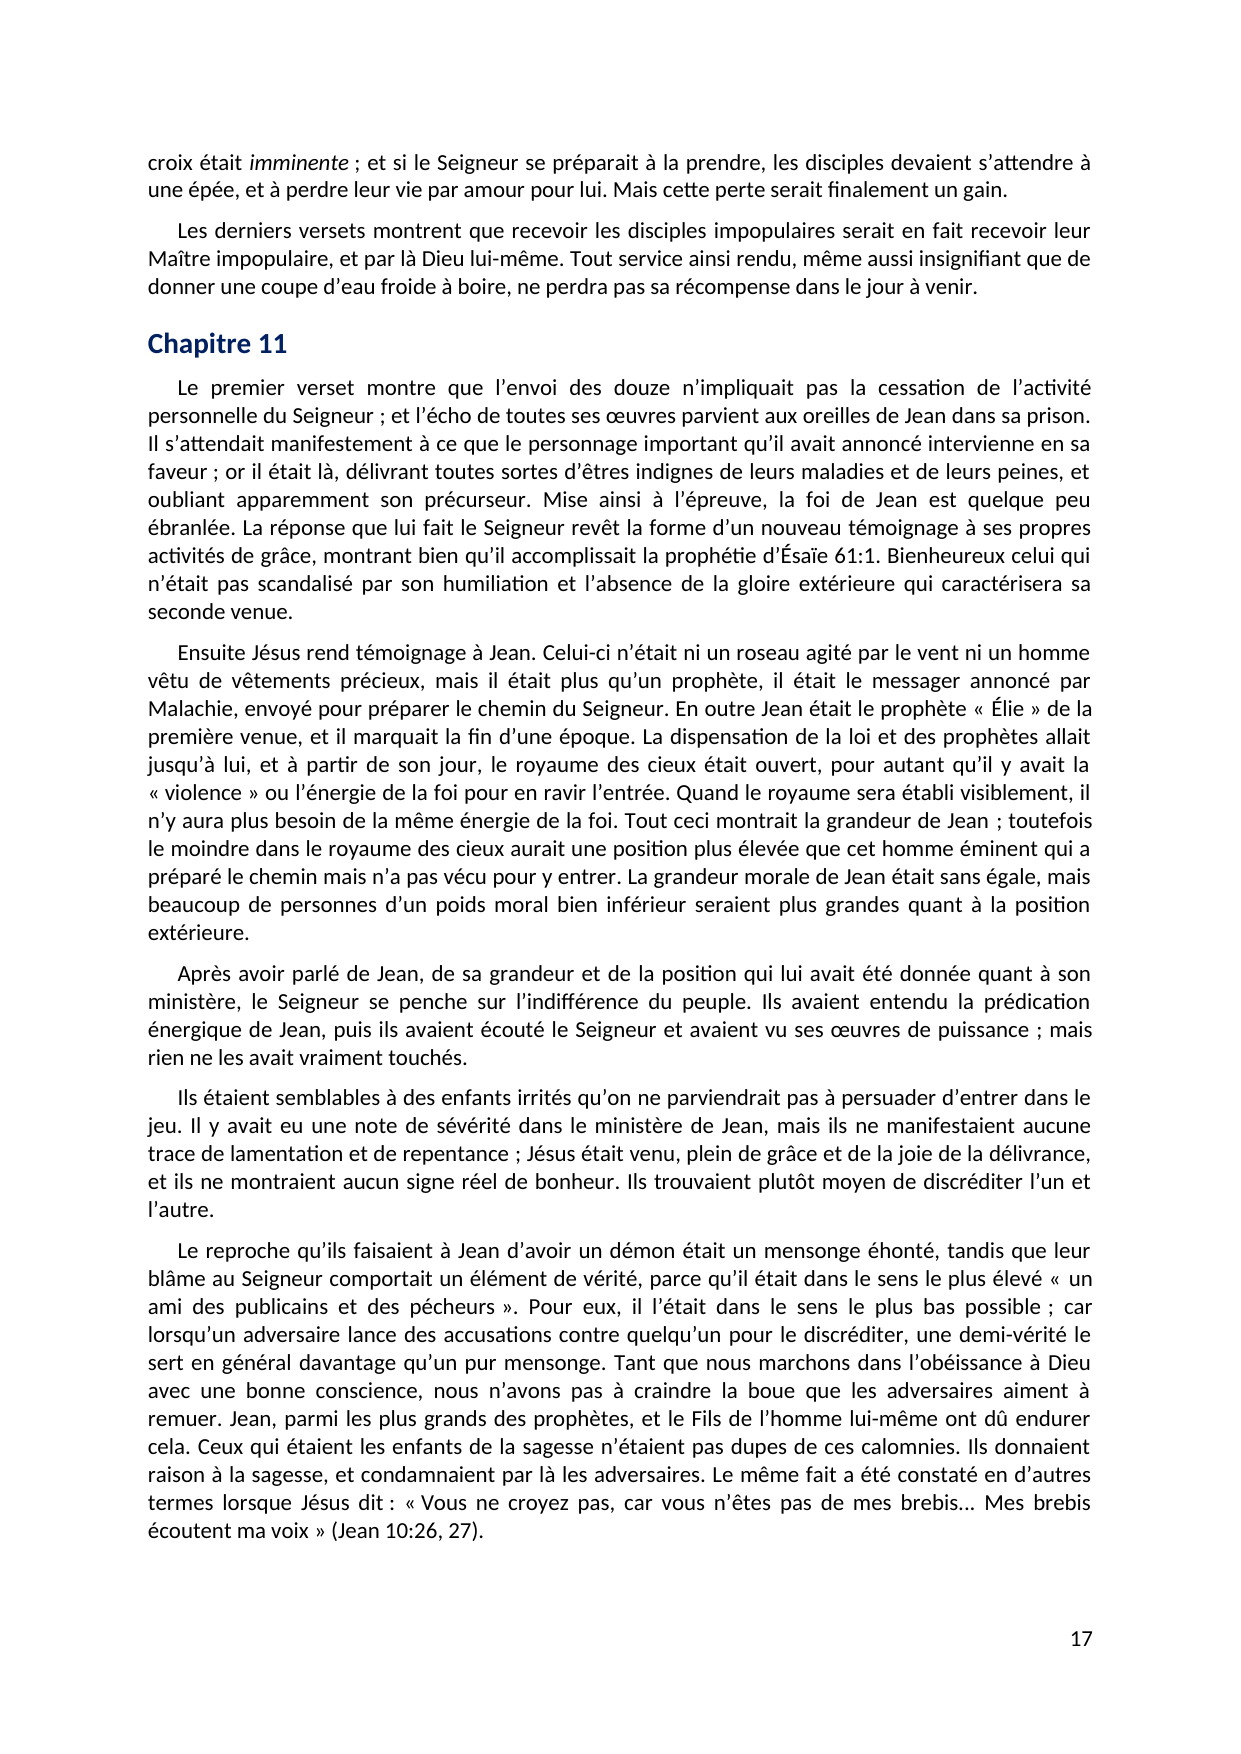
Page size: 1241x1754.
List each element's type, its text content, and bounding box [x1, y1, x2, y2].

text Après avoir parlé de Jean, de sa grandeur et de la position qui lui avait été donnée quant à son ministère, le Seigneur se penche sur l’indifférence du peuple. Ils avaient entendu la prédication énergique de Jean, puis ils avaient écouté le Seigneur et avaient vu ses œuvres de puissance ; mais rien ne les avait vraiment touchés. [148, 959, 1093, 1071]
text Ils étaient semblables à des enfants irrités qu’on ne parviendrait pas à persuader d’entrer dans le jeu. Il y avait eu une note de sévérité dans le ministère de Jean, mais ils ne manifestaient aucune trace de lamentation et de repentance ; Jésus était venu, plein de grâce et de la joie de la délivrance, et ils ne montraient aucun signe réel de bonheur. Ils trouvaient plutôt moyen de discréditer l’un et l’autre. [148, 1083, 1093, 1223]
text Le reproche qu’ils faisaient à Jean d’avoir un démon était un mensonge éhonté, tandis que leur blâme au Seigneur comportait un élément de vérité, parce qu’il était dans le sens le plus élevé « un ami des publicains et des pécheurs ». Pour eux, il l’était dans le sens le plus bas possible ; car lorsqu’un adversaire lance des accusations contre quelqu’un pour le discréditer, une demi-vérité le sert en général davantage qu’un pur mensonge. Tant que nous marchons dans l’obéissance à Dieu avec une bonne conscience, nous n’avons pas à craindre la boue que les adversaires aiment à remuer. Jean, parmi les plus grands des prophètes, et le Fils de l’homme lui-même ont dû endurer cela. Ceux qui étaient les enfants de la sagesse n’étaient pas dupes de ces calomnies. Ils donnaient raison à la sagesse, et condamnaient par là les adversaires. Le même fait a été constaté en d’autres termes lorsque Jésus dit : « Vous ne croyez pas, car vous n’êtes pas de mes brebis... Mes brebis écoutent ma voix » (Jean 10:26, 27). [148, 1236, 1093, 1544]
subtitle Chapitre 11 [148, 325, 1093, 361]
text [148, 148, 1093, 204]
text Le premier verset montre que l’envoi des douze n’impliquait pas la cessation de l’activité personnelle du Seigneur ; et l’écho de toutes ses œuvres parvient aux oreilles de Jean dans sa prison. Il s’attendait manifestement à ce que le personnage important qu’il avait annoncé intervienne en sa faveur ; or il était là, délivrant toutes sortes d’êtres indignes de leurs maladies et de leurs peines, et oubliant apparemment son précurseur. Mise ainsi à l’épreuve, la foi de Jean est quelque peu ébranlée. La réponse que lui fait le Seigneur revêt la forme d’un nouveau témoignage à ses propres activités de grâce, montrant bien qu’il accomplissait la prophétie d’Ésaïe 61:1. Bienheureux celui qui n’était pas scandalisé par son humiliation et l’absence de la gloire extérieure qui caractérisera sa seconde venue. [148, 373, 1093, 626]
text Les derniers versets montrent que recevoir les disciples impopulaires serait en fait recevoir leur Maître impopulaire, et par là Dieu lui-même. Tout service ainsi rendu, même aussi insignifiant que de donner une coupe d’eau froide à boire, ne perdra pas sa récompense dans le jour à venir. [148, 216, 1093, 300]
text Ensuite Jésus rend témoignage à Jean. Celui-ci n’était ni un roseau agité par le vent ni un homme vêtu de vêtements précieux, mais il était plus qu’un prophète, il était le messager annoncé par Malachie, envoyé pour préparer le chemin du Seigneur. En outre Jean était le prophète « Élie » de la première venue, et il marquait la fin d’une époque. La dispensation de la loi et des prophètes allait jusqu’à lui, et à partir de son jour, le royaume des cieux était ouvert, pour autant qu’il y avait la « violence » ou l’énergie de la foi pour en ravir l’entrée. Quand le royaume sera établi visiblement, il n’y aura plus besoin de la même énergie de la foi. Tout ceci montrait la grandeur de Jean ; toutefois le moindre dans le royaume des cieux aurait une position plus élevée que cet homme éminent qui a préparé le chemin mais n’a pas vécu pour y entrer. La grandeur morale de Jean était sans égale, mais beaucoup de personnes d’un poids moral bien inférieur seraient plus grandes quant à la position extérieure. [148, 638, 1093, 946]
